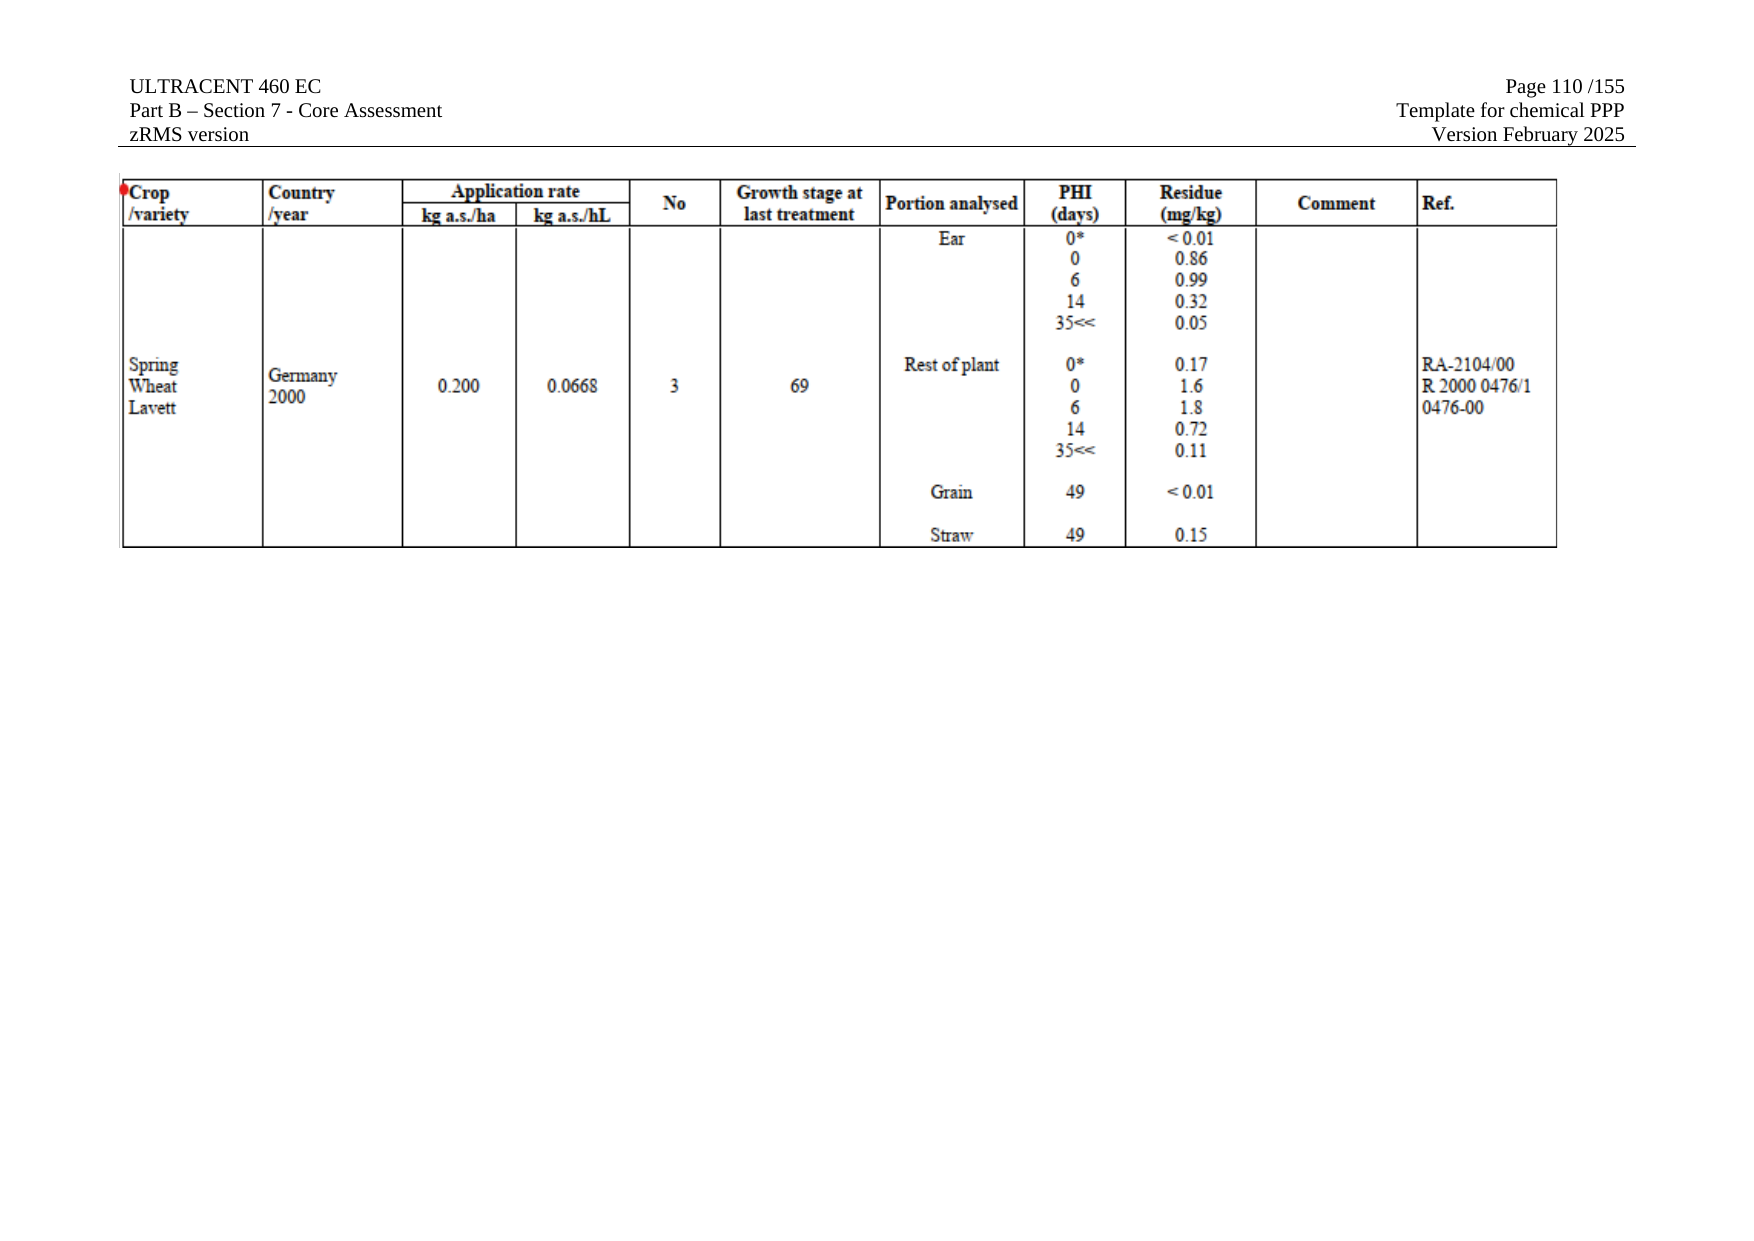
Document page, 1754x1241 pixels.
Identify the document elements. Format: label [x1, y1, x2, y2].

picture [118, 173, 1558, 548]
